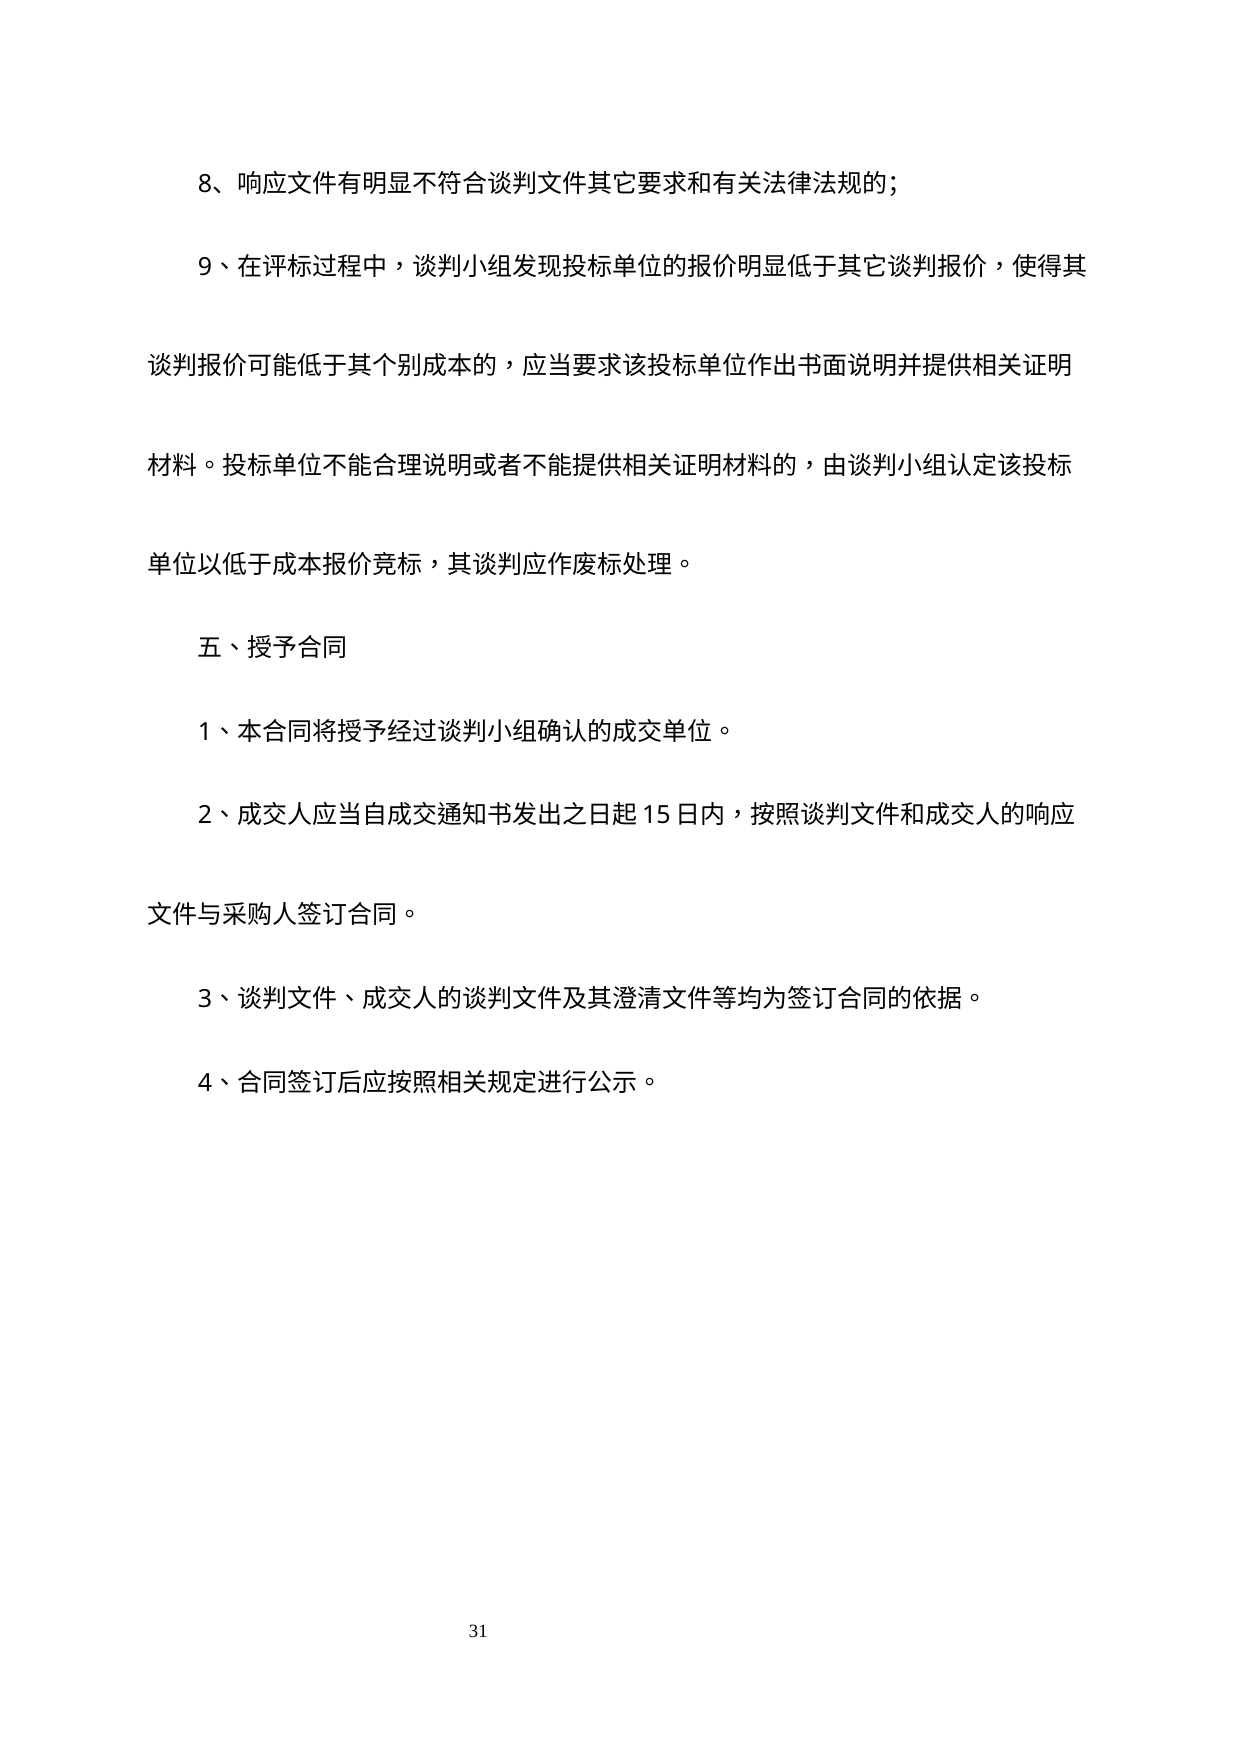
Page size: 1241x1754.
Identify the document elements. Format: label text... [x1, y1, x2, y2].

text 1、本合同将授予经过谈判小组确认的成交单位。 [148, 697, 1090, 763]
text 2、成交人应当自成交通知书发出之日起15日内，按照谈判文件和成交人的响应文件与采购人签订合同。 [148, 780, 1090, 946]
text 8、响应文件有明显不符合谈判文件其它要求和有关法律法规的； [148, 148, 1090, 214]
text 五、授予合同 [148, 614, 1090, 680]
text 9、在评标过程中，谈判小组发现投标单位的报价明显低于其它谈判报价，使得其谈判报价可能低于其个别成本的，应当要求该投标单位作出书面说明并提供相关证明材料。投标单位不能合理说明或者不能提供相关证明材料的，由谈判小组认定该投标单位以低于成本报价竞标，其谈判应作废标处理。 [148, 233, 1090, 597]
text 4、合同签订后应按照相关规定进行公示。 [148, 1047, 1090, 1114]
text 3、谈判文件、成交人的谈判文件及其澄清文件等均为签订合同的依据。 [148, 964, 1090, 1030]
